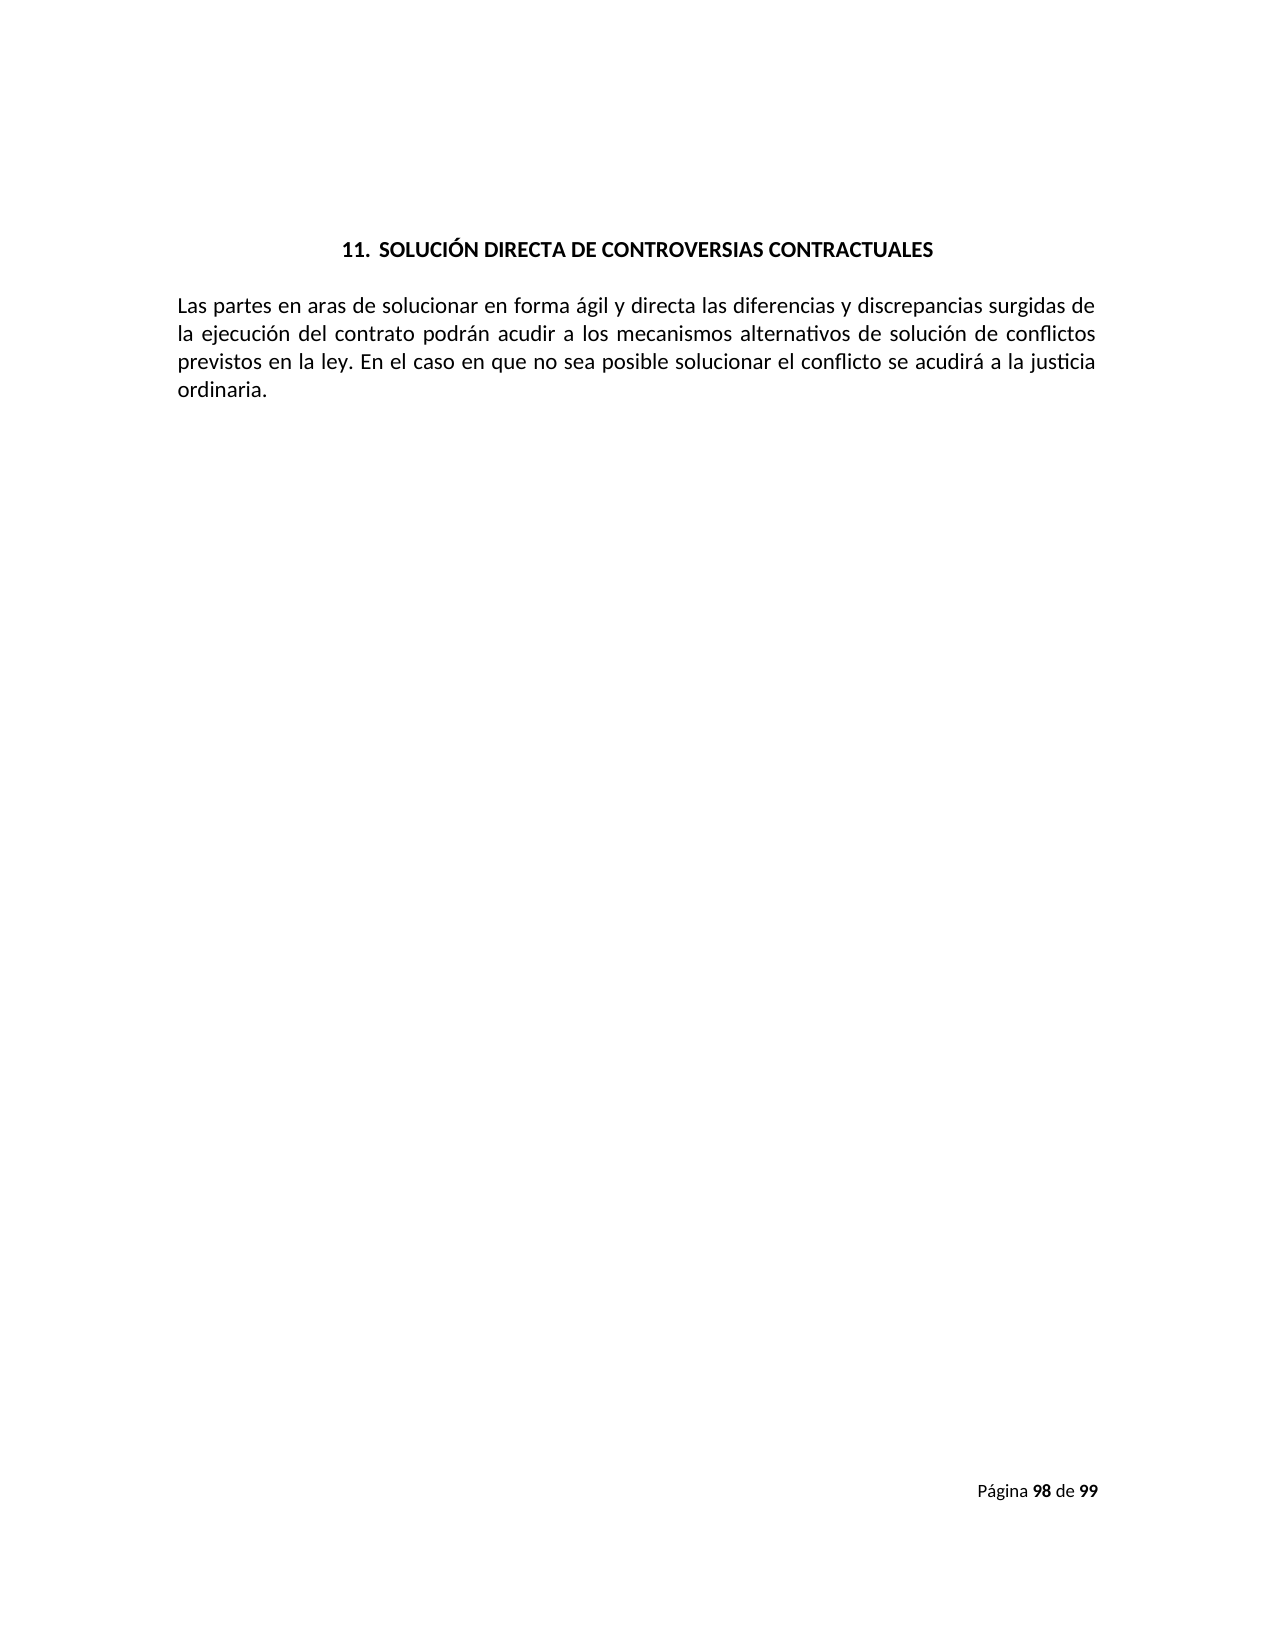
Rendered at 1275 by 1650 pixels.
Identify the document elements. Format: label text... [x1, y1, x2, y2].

subtitle SOLUCIÓN DIRECTA DE CONTROVERSIAS CONTRACTUALES [177, 235, 1098, 263]
text Las partes en aras de solucionar en forma ágil y directa las diferencias y discrepancias surgidas de la ejecución del contrato podrán acudir a los mecanismos alternativos de solución de conflictos previstos en la ley. En el caso en que no sea posible solucionar el conflicto se acudirá a la justicia ordinaria. [177, 291, 1098, 403]
